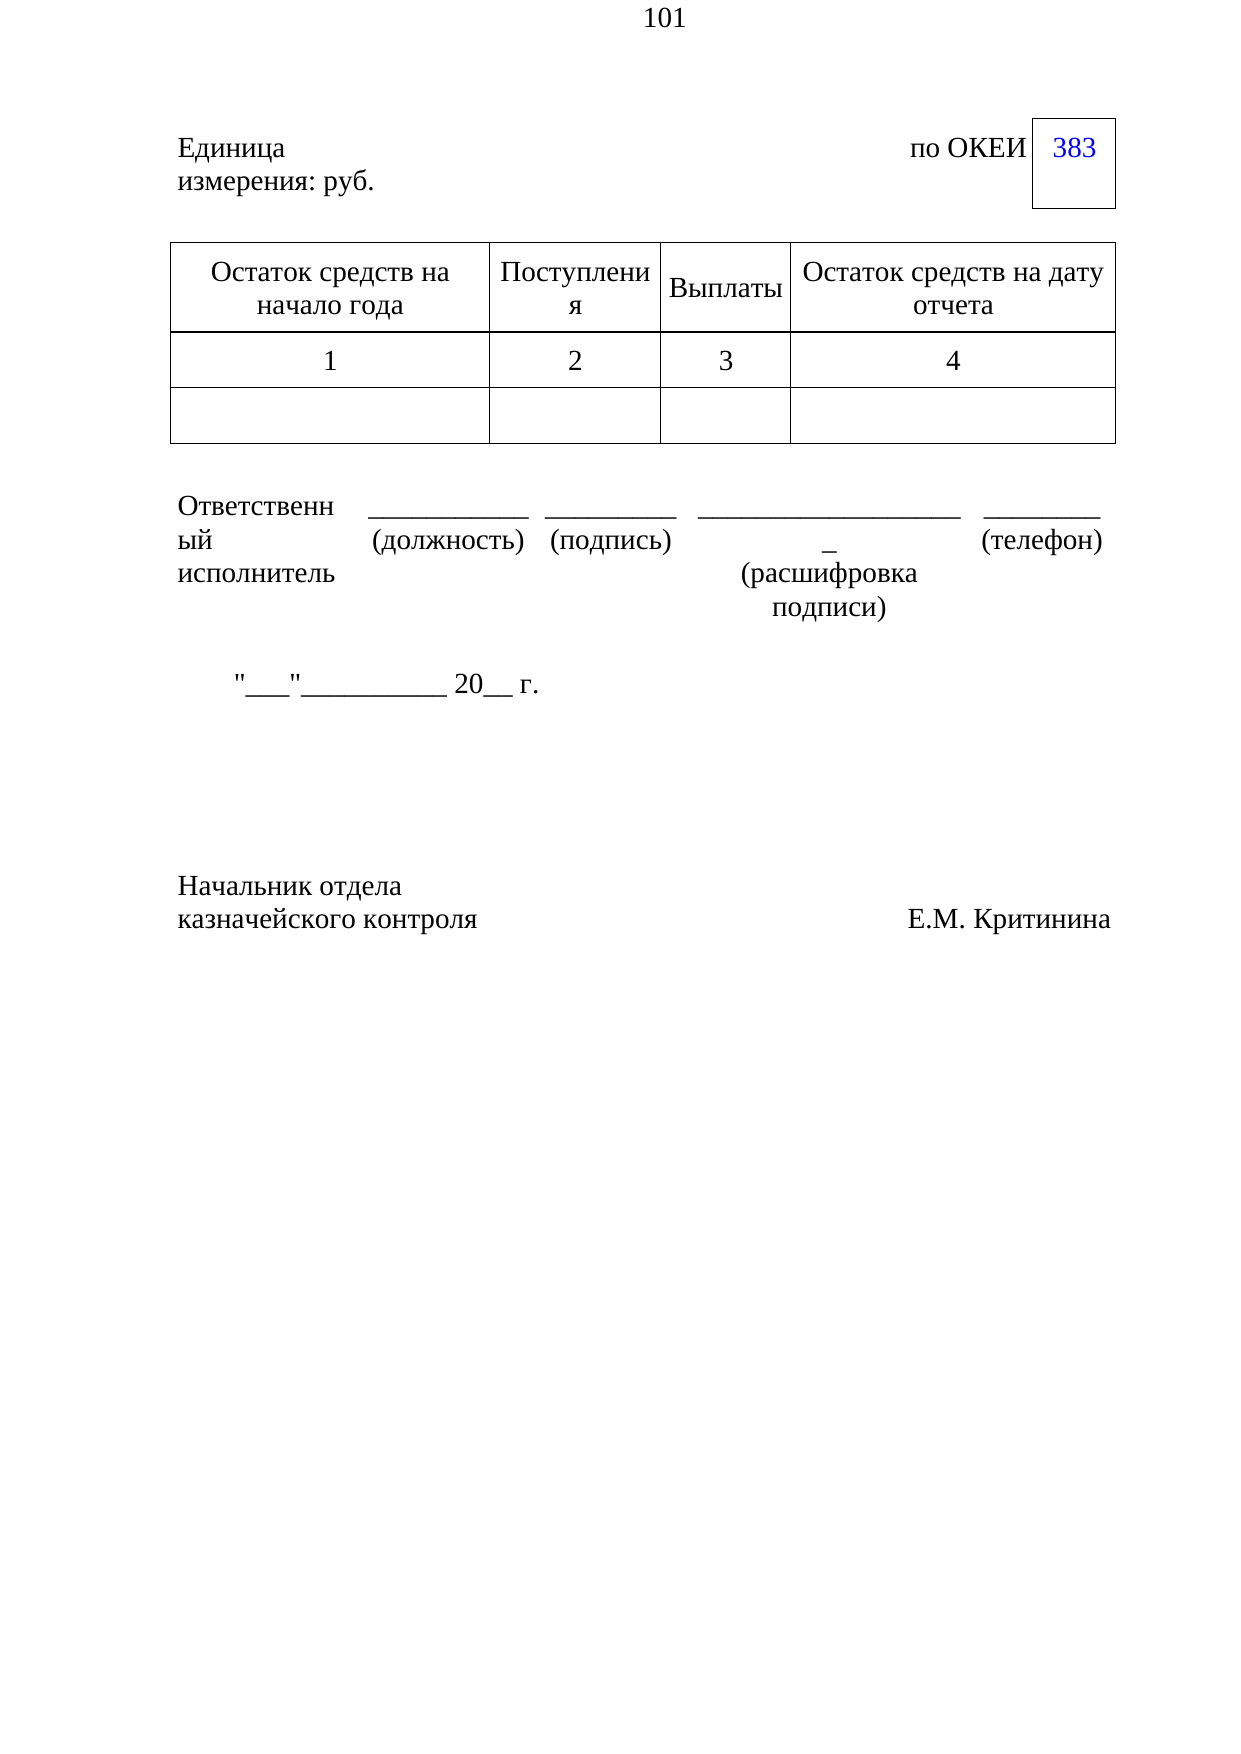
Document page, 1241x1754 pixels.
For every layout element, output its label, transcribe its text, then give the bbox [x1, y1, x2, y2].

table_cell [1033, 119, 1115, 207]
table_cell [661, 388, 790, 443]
text Начальник отдела [177, 868, 1152, 901]
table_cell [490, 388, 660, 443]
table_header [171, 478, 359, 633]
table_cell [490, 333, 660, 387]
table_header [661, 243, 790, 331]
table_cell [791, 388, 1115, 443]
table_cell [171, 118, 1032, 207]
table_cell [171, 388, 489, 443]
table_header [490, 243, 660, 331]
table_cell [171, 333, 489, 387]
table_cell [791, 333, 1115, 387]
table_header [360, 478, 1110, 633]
text казначейского контроля Е.М. Критинина [177, 901, 1152, 935]
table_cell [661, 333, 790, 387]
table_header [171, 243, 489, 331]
text "___"__________ 20__ г. [177, 667, 1152, 700]
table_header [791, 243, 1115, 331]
